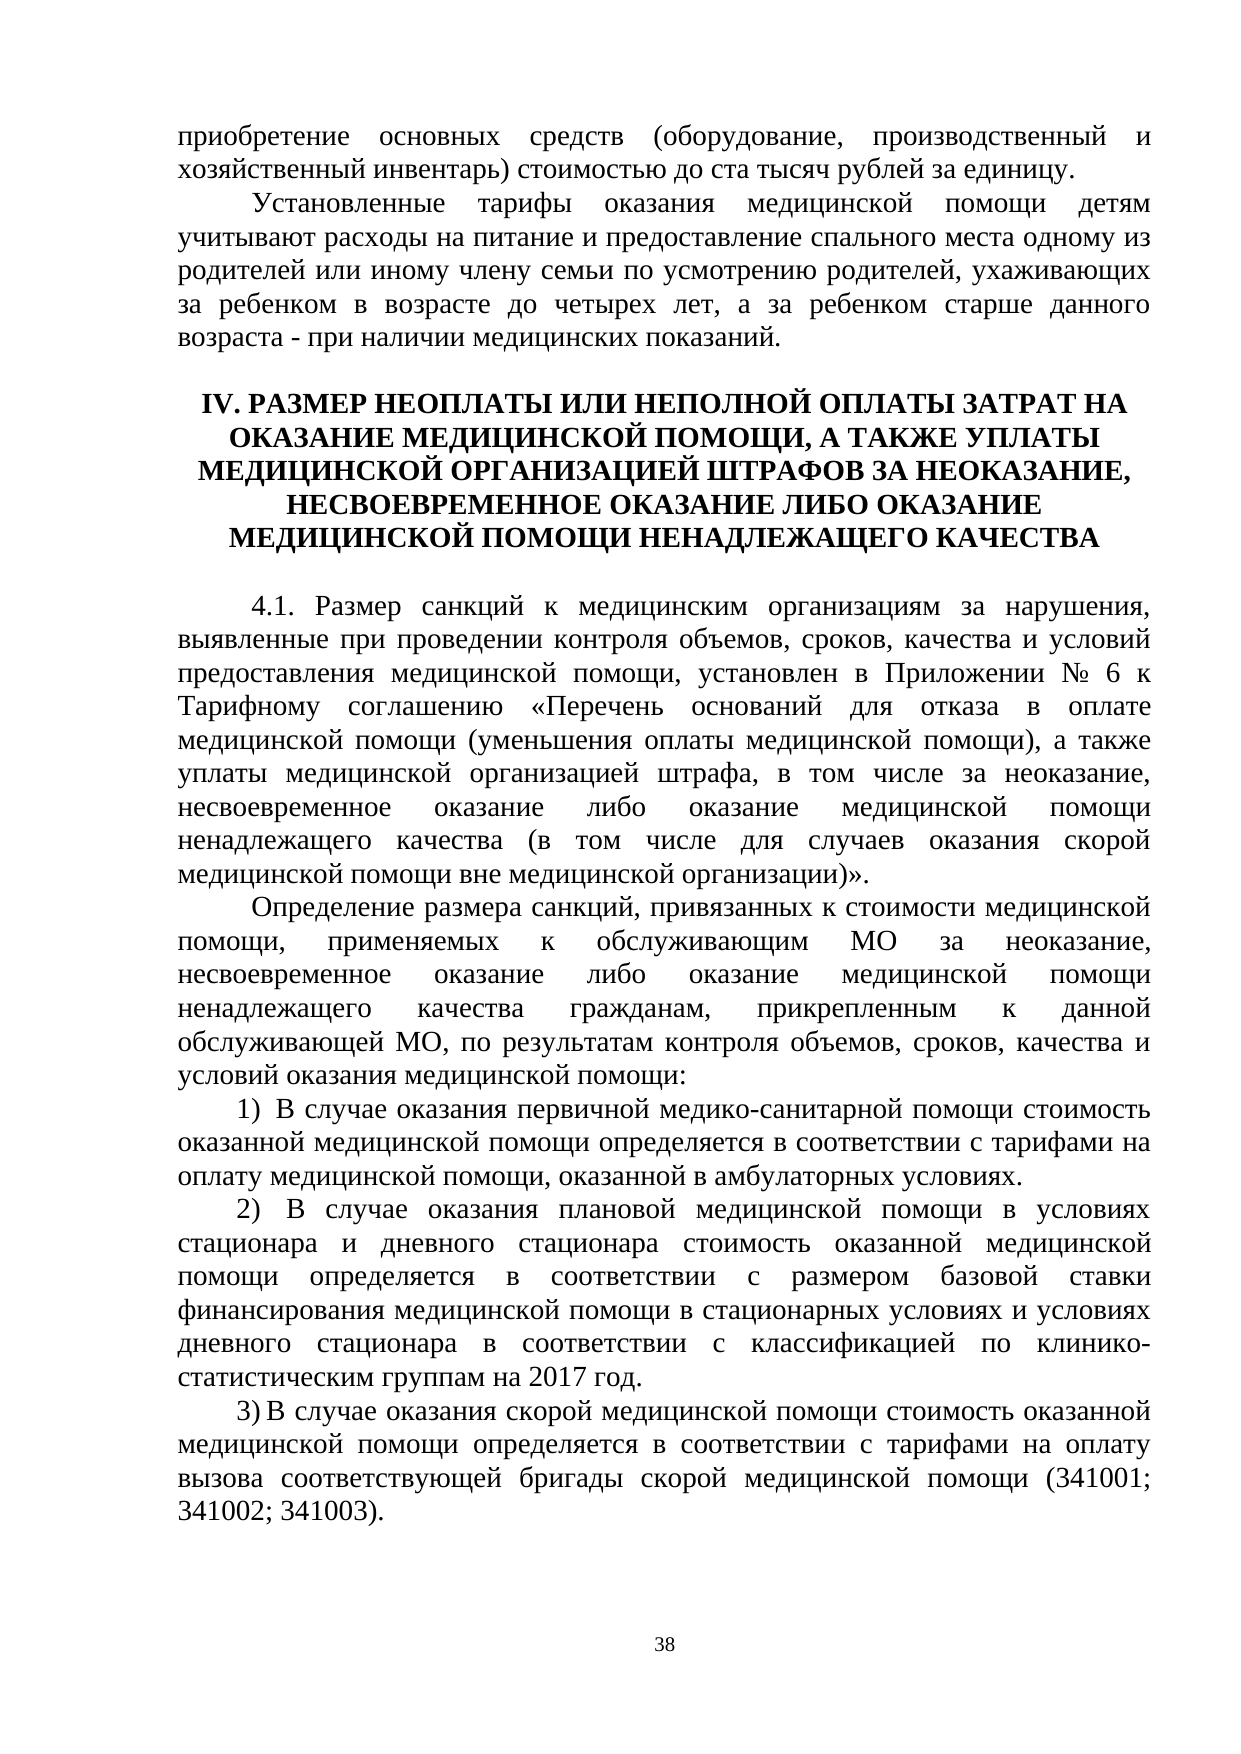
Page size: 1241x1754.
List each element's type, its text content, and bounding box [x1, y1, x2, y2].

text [177, 118, 1152, 185]
text Определение размера санкций, привязанных к стоимости медицинской помощи, применяемых к обслуживающим МО за неоказание, несвоевременное оказание либо оказание медицинской помощи ненадлежащего качества гражданам, прикрепленным к данной обслуживающей МО, по результатам контроля объемов, сроков, качества и условий оказания медицинской помощи: [177, 889, 1152, 1091]
text Установленные тарифы оказания медицинской помощи детям учитывают расходы на питание и предоставление спального места одному из родителей или иному члену семьи по усмотрению родителей, ухаживающих за ребенком в возрасте до четырех лет, а за ребенком старше данного возраста - при наличии медицинских показаний. [177, 185, 1152, 353]
subtitle 4.1. Размер санкций к медицинским организациям за нарушения, выявленные при проведении контроля объемов, сроков, качества и условий предоставления медицинской помощи, установлен в Приложении № 6 к Тарифному соглашению «Перечень оснований для отказа в оплате медицинской помощи (уменьшения оплаты медицинской помощи), а также уплаты медицинской организацией штрафа, в том числе за неоказание, несвоевременное оказание либо оказание медицинской помощи ненадлежащего качества (в том числе для случаев оказания скорой медицинской помощи вне медицинской организации)». [177, 588, 1152, 889]
list В случае оказания скорой медицинской помощи стоимость оказанной медицинской помощи определяется в соответствии с тарифами на оплату вызова соответствующей бригады скорой медицинской помощи (341001; 341002; 341003). [177, 1393, 1152, 1527]
list В случае оказания первичной медико-санитарной помощи стоимость оказанной медицинской помощи определяется в соответствии с тарифами на оплату медицинской помощи, оказанной в амбулаторных условиях. [177, 1091, 1152, 1191]
list В случае оказания плановой медицинской помощи в условиях стационара и дневного стационара стоимость оказанной медицинской помощи определяется в соответствии с размером базовой ставки финансирования медицинской помощи в стационарных условиях и условиях дневного стационара в соответствии с классификацией по клинико-статистическим группам на 2017 год. [177, 1191, 1152, 1393]
text IV. РАЗМЕР НЕОПЛАТЫ ИЛИ НЕПОЛНОЙ ОПЛАТЫ ЗАТРАТ НА ОКАЗАНИЕ МЕДИЦИНСКОЙ ПОМОЩИ, А ТАКЖЕ УПЛАТЫ МЕДИЦИНСКОЙ ОРГАНИЗАЦИЕЙ ШТРАФОВ ЗА НЕОКАЗАНИЕ, НЕСВОЕВРЕМЕННОЕ ОКАЗАНИЕ ЛИБО ОКАЗАНИЕ МЕДИЦИНСКОЙ ПОМОЩИ НЕНАДЛЕЖАЩЕГО КАЧЕСТВА [177, 386, 1152, 554]
